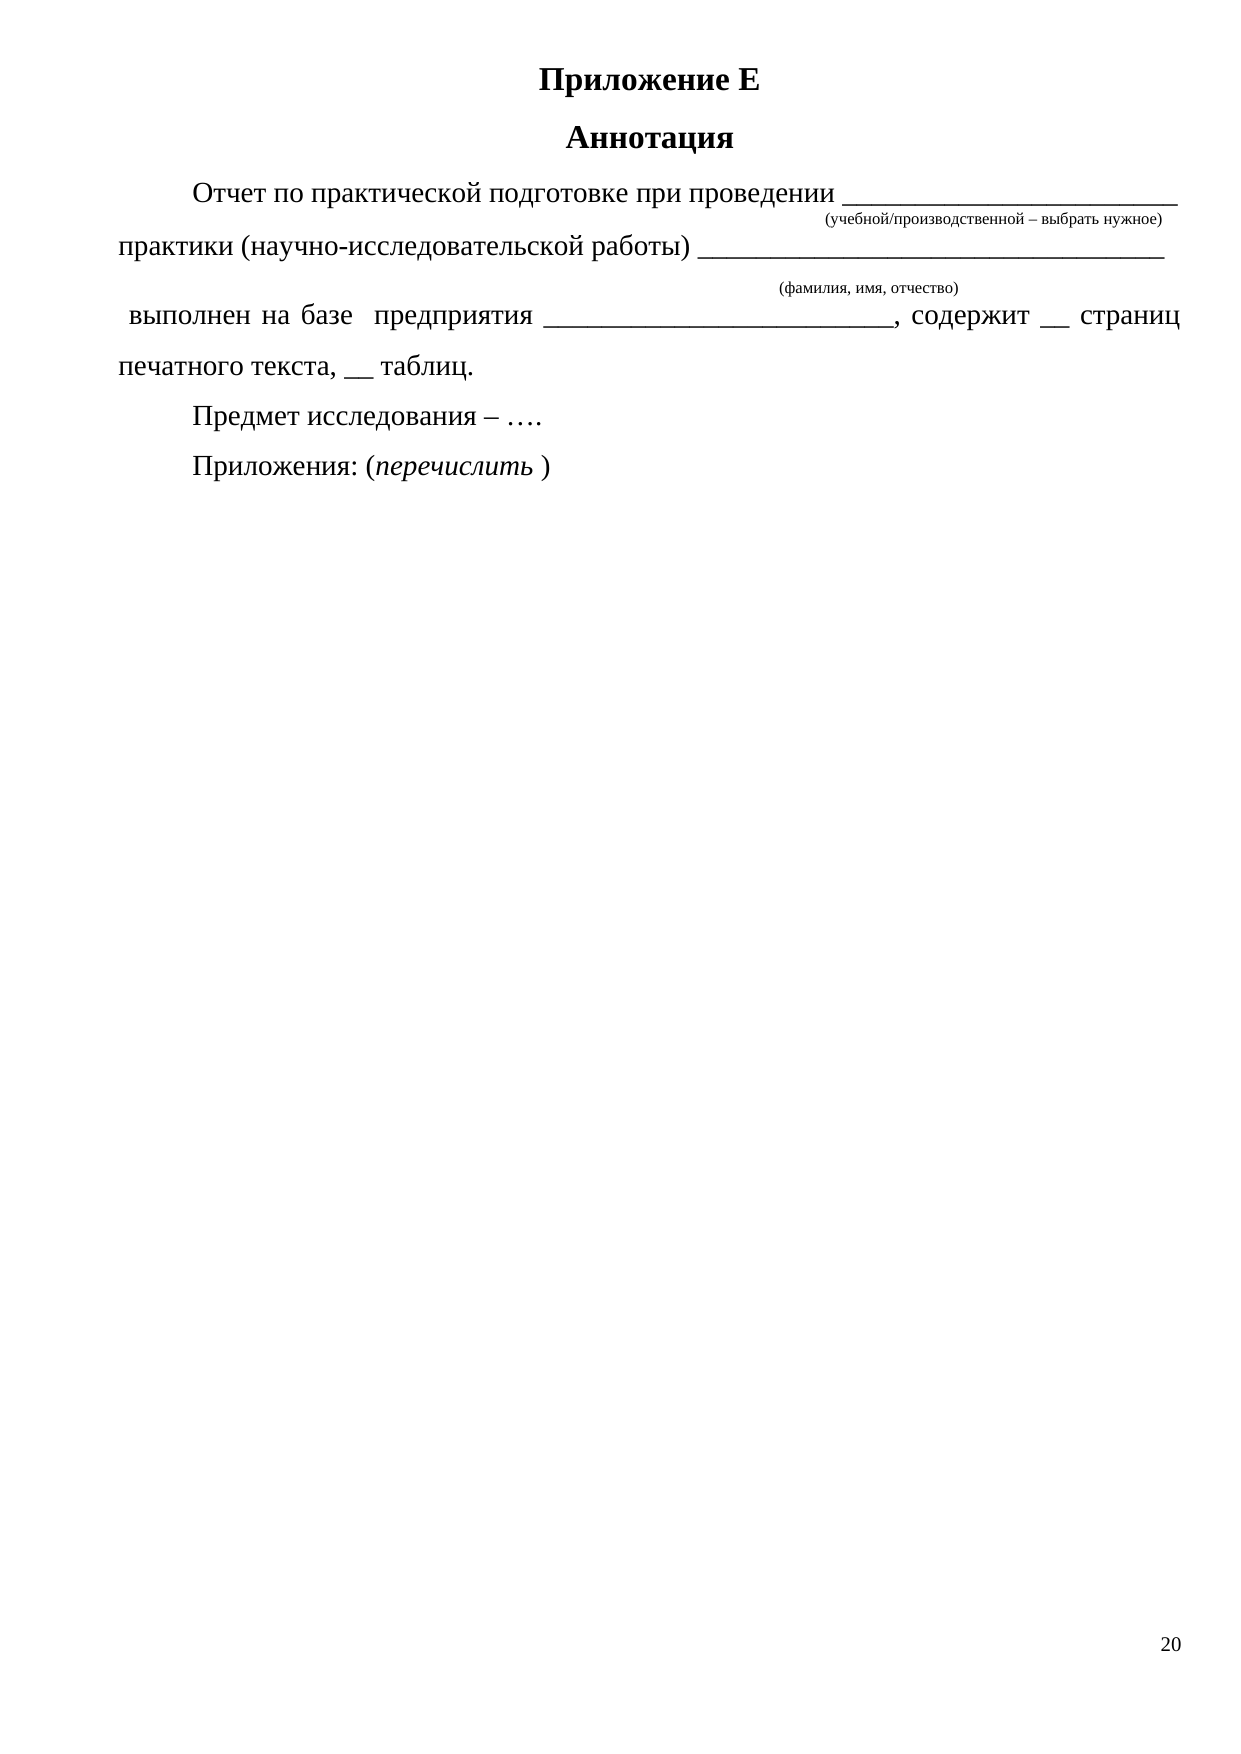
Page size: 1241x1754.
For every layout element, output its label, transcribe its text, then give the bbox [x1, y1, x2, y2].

text Аннотация [118, 117, 1181, 155]
text Предмет исследования – …. [118, 398, 1181, 431]
text Отчет по практической подготовке при проведении _______________________ [118, 175, 1181, 209]
text выполнен на базе предприятия ________________________, содержит __ страниц печатного текста, __ таблиц. [118, 297, 1181, 381]
text Приложения: (перечислить ) [118, 448, 1181, 482]
text Приложение Е [118, 59, 1181, 97]
text (учебной/производственной – выбрать нужное) [634, 209, 1181, 228]
text практики (научно-исследовательской работы) ________________________________ [118, 228, 1181, 261]
text (фамилия, имя, отчество) [634, 278, 1181, 297]
